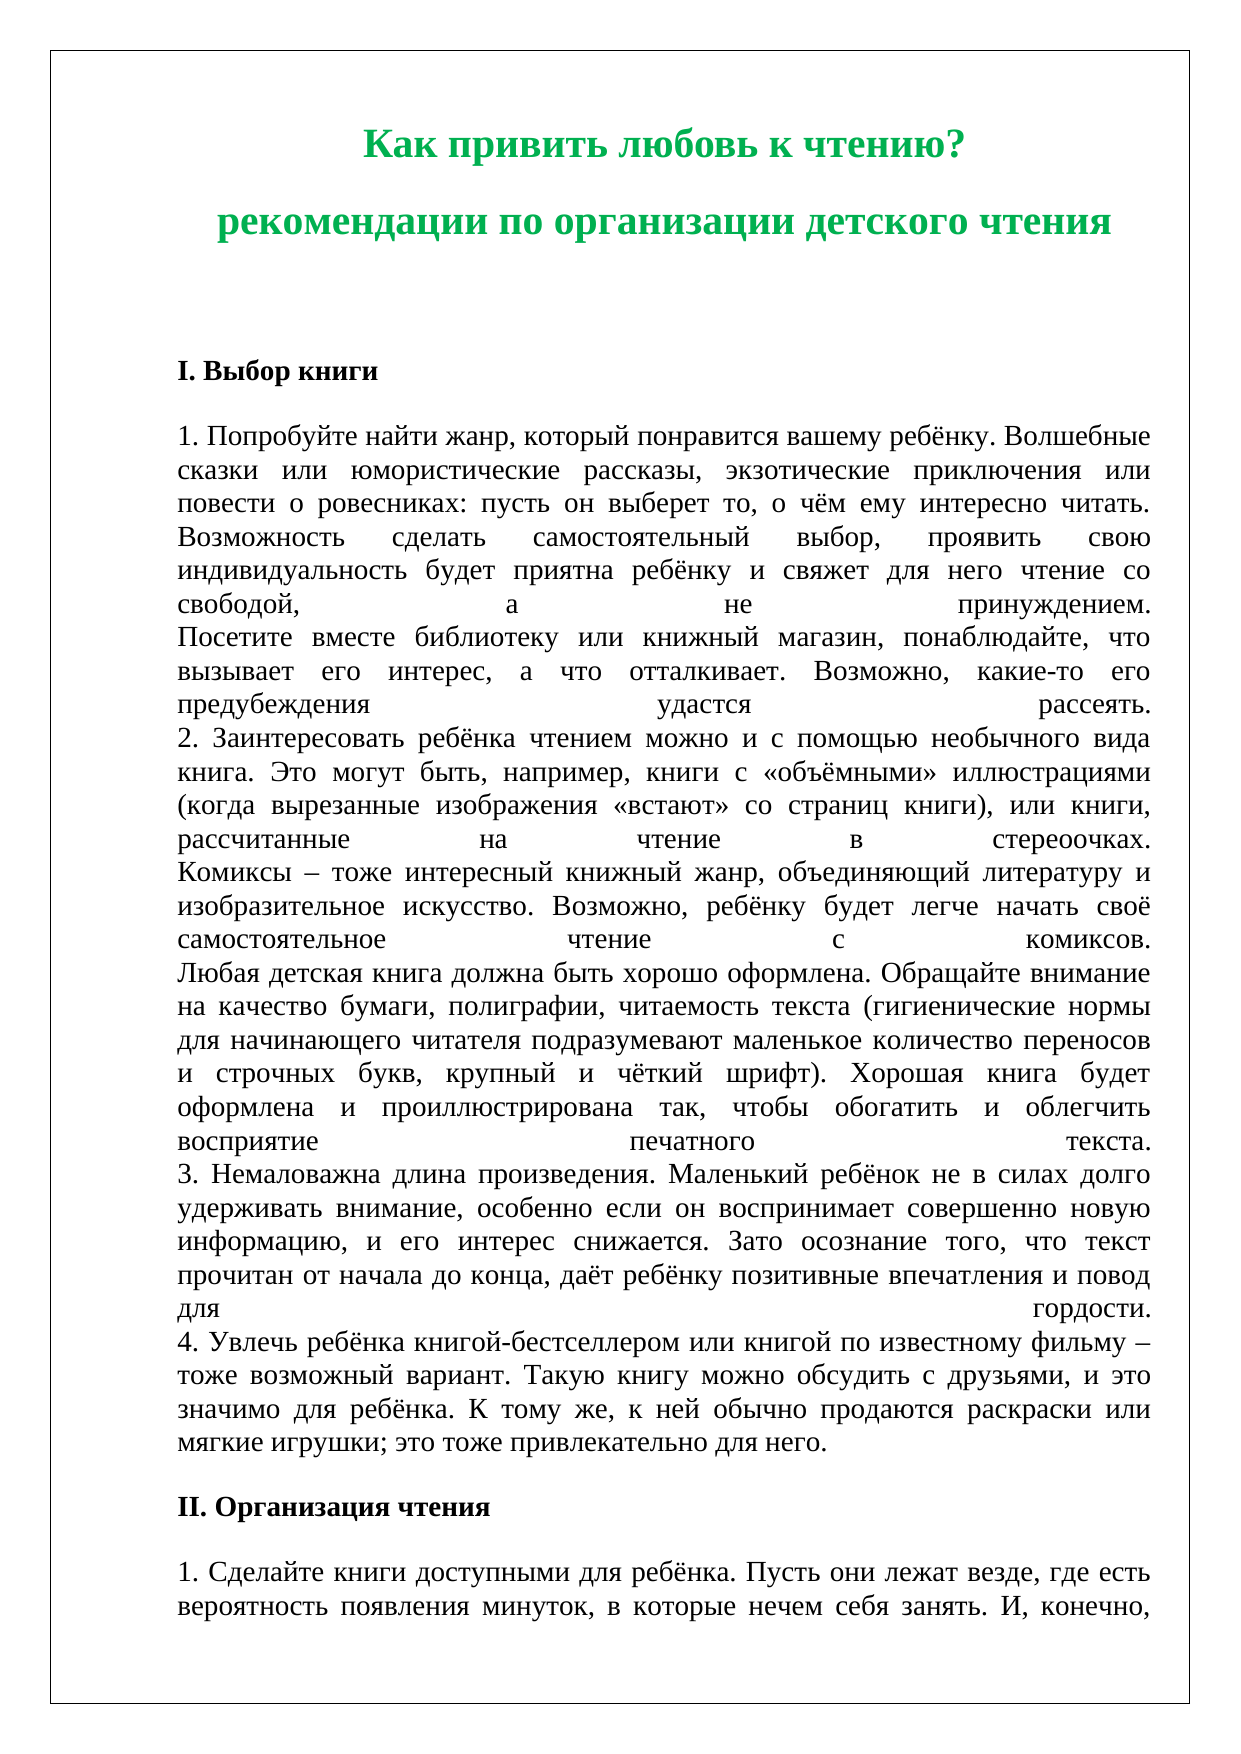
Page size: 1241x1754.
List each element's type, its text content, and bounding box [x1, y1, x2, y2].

text Как привить любовь к чтению? [177, 118, 1152, 166]
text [177, 1554, 1152, 1621]
text I. Выбор книги [177, 353, 1152, 387]
text рекомендации по организации детского чтения [177, 195, 1152, 243]
text II. Организация чтения [177, 1489, 1152, 1523]
text 1. Попробуйте найти жанр, который понравится вашему ребёнку. Волшебные сказки или юмористические рассказы, экзотические приключения или повести о ровесниках: пусть он выберет то, о чём ему интересно читать. Возможность сделать самостоятельный выбор, проявить свою индивидуальность будет приятна ребёнку и свяжет для него чтение со свободой, а не принуждением. Посетите вместе библиотеку или книжный магазин, понаблюдайте, что вызывает его интерес, а что отталкивает. Возможно, какие-то его предубеждения удастся рассеять. 2. Заинтересовать ребёнка чтением можно и с помощью необычного вида книга. Это могут быть, например, книги с «объёмными» иллюстрациями (когда вырезанные изображения «встают» со страниц книги), или книги, рассчитанные на чтение в стереоочках. Комиксы – тоже интересный книжный жанр, объединяющий литературу и изобразительное искусство. Возможно, ребёнку будет легче начать своё самостоятельное чтение с комиксов. Любая детская книга должна быть хорошо оформлена. Обращайте внимание на качество бумаги, полиграфии, читаемость текста (гигиенические нормы для начинающего читателя подразумевают маленькое количество переносов и строчных букв, крупный и чёткий шрифт). Хорошая книга будет оформлена и проиллюстрирована так, чтобы обогатить и облегчить восприятие печатного текста. 3. Немаловажна длина произведения. Маленький ребёнок не в силах долго удерживать внимание, особенно если он воспринимает совершенно новую информацию, и его интерес снижается. Зато осознание того, что текст прочитан от начала до конца, даёт ребёнку позитивные впечатления и повод для гордости. 4. Увлечь ребёнка книгой-бестселлером или книгой по известному фильму – тоже возможный вариант. Такую книгу можно обсудить с друзьями, и это значимо для ребёнка. К тому же, к ней обычно продаются раскраски или мягкие игрушки; это тоже привлекательно для него. [177, 418, 1152, 1458]
